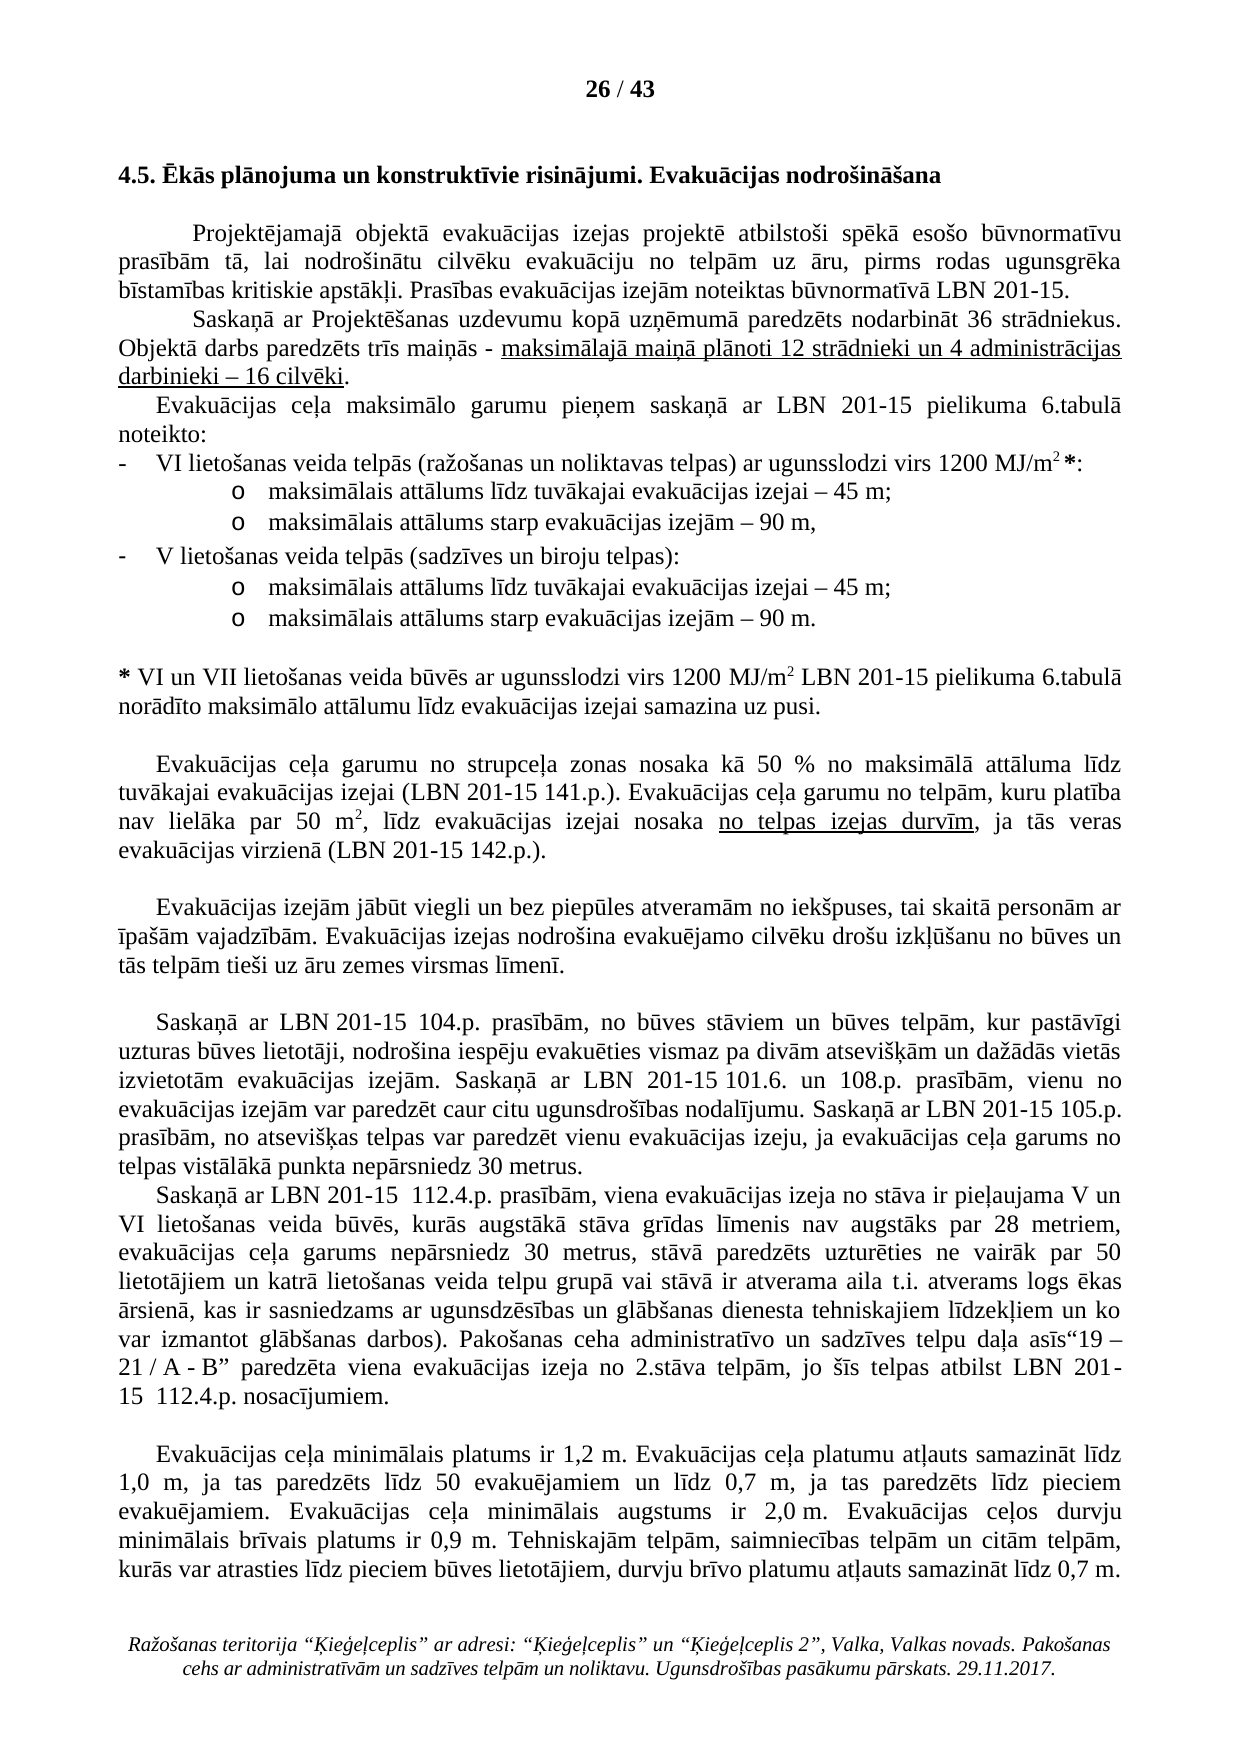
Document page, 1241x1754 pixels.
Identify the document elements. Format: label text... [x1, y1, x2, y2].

list V lietošanas veida telpās (sadzīves un biroju telpas): [118, 538, 1122, 572]
list maksimālais attālums līdz tuvākajai evakuācijas izejai – 45 m; [231, 476, 1122, 507]
text Evakuācijas ceļa minimālais platums ir 1,2 m. Evakuācijas ceļa platumu atļauts samazināt līdz 1,0 m, ja tas paredzēts līdz 50 evakuējamiem un līdz 0,7 m, ja tas paredzēts līdz pieciem evakuējamiem. Evakuācijas ceļa minimālais augstums ir 2,0 m. Evakuācijas ceļos durvju minimālais brīvais platums ir 0,9 m. Tehniskajām telpām, saimniecības telpām un citām telpām, kurās var atrasties līdz pieciem būves lietotājiem, durvju brīvo platumu atļauts samazināt līdz 0,7 m. [118, 1439, 1122, 1582]
text Evakuācijas ceļa garumu no strupceļa zonas nosaka kā 50 % no maksimālā attāluma līdz tuvākajai evakuācijas izejai (LBN 201-15 141.p.). Evakuācijas ceļa garumu no telpām, kuru platība nav lielāka par 50 m2, līdz evakuācijas izejai nosaka no telpas izejas durvīm, ja tās veras evakuācijas virzienā (LBN 201-15 142.p.). [118, 749, 1122, 864]
text Saskaņā ar Projektēšanas uzdevumu kopā uzņēmumā paredzēts nodarbināt 36 strādniekus. Objektā darbs paredzēts trīs maiņās - maksimālajā maiņā plānoti 12 strādnieki un 4 administrācijas darbinieki – 16 cilvēki. [118, 304, 1122, 390]
text * VI un VII lietošanas veida būvēs ar ugunsslodzi virs 1200 MJ/m2 LBN 201-15 pielikuma 6.tabulā norādīto maksimālo attālumu līdz evakuācijas izejai samazina uz pusi. [118, 662, 1122, 720]
text Evakuācijas izejām jābūt viegli un bez piepūles atveramām no iekšpuses, tai skaitā personām ar īpašām vajadzībām. Evakuācijas izejas nodrošina evakuējamo cilvēku drošu izkļūšanu no būves un tās telpām tieši uz āru zemes virsmas līmenī. [118, 892, 1122, 979]
list maksimālais attālums starp evakuācijas izejām – 90 m, [231, 507, 1122, 538]
list maksimālais attālums starp evakuācijas izejām – 90 m. [231, 603, 1122, 634]
text Saskaņā ar LBN 201-15 112.4.p. prasībām, viena evakuācijas izeja no stāva ir pieļaujama V un VI lietošanas veida būvēs, kurās augstākā stāva grīdas līmenis nav augstāks par 28 metriem, evakuācijas ceļa garums nepārsniedz 30 metrus, stāvā paredzēts uzturēties ne vairāk par 50 lietotājiem un katrā lietošanas veida telpu grupā vai stāvā ir atverama aila t.i. atverams logs ēkas ārsienā, kas ir sasniedzams ar ugunsdzēsības un glābšanas dienesta tehniskajiem līdzekļiem un ko var izmantot glābšanas darbos). Pakošanas ceha administratīvo un sadzīves telpu daļa asīs“19 – 21 / A - B” paredzēta viena evakuācijas izeja no 2.stāva telpām, jo šīs telpas atbilst LBN 201-15 112.4.p. nosacījumiem. [118, 1180, 1122, 1410]
list VI lietošanas veida telpās (ražošanas un noliktavas telpas) ar ugunsslodzi virs 1200 MJ/m2 *: [118, 448, 1122, 476]
list maksimālais attālums līdz tuvākajai evakuācijas izejai – 45 m; [231, 572, 1122, 603]
text Evakuācijas ceļa maksimālo garumu pieņem saskaņā ar LBN 201-15 pielikuma 6.tabulā noteikto: [118, 390, 1122, 448]
text Projektējamajā objektā evakuācijas izejas projektē atbilstoši spēkā esošo būvnormatīvu prasībām tā, lai nodrošinātu cilvēku evakuāciju no telpām uz āru, pirms rodas ugunsgrēka bīstamības kritiskie apstākļi. Prasības evakuācijas izejām noteiktas būvnormatīvā LBN 201-15. [118, 218, 1122, 304]
text Saskaņā ar LBN 201-15 104.p. prasībām, no būves stāviem un būves telpām, kur pastāvīgi uzturas būves lietotāji, nodrošina iespēju evakuēties vismaz pa divām atsevišķām un dažādās vietās izvietotām evakuācijas izejām. Saskaņā ar LBN 201-15 101.6. un 108.p. prasībām, vienu no evakuācijas izejām var paredzēt caur citu ugunsdrošības nodalījumu. Saskaņā ar LBN 201-15 105.p. prasībām, no atsevišķas telpas var paredzēt vienu evakuācijas izeju, ja evakuācijas ceļa garums no telpas vistālākā punkta nepārsniedz 30 metrus. [118, 1007, 1122, 1180]
subtitle 4.5. Ēkās plānojuma un konstruktīvie risinājumi. Evakuācijas nodrošināšana [118, 160, 1122, 189]
